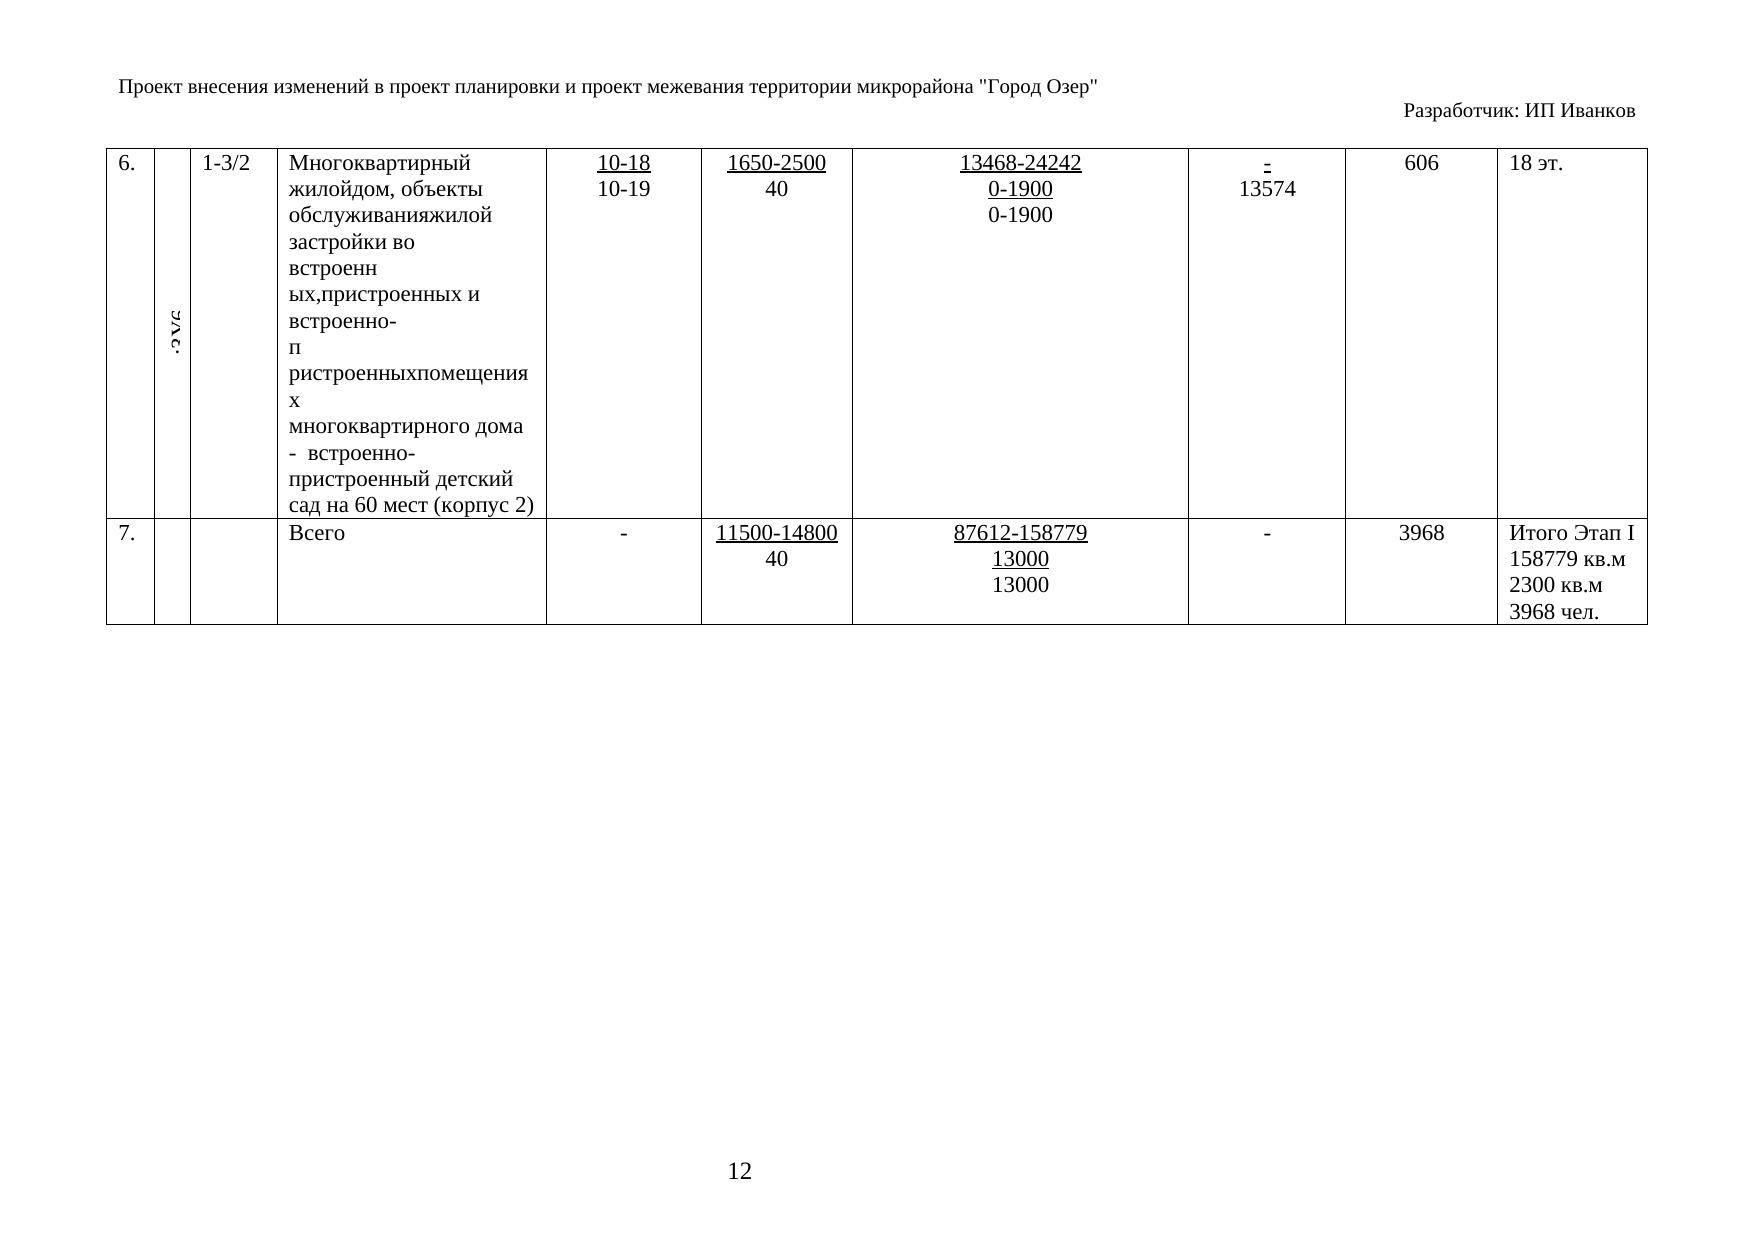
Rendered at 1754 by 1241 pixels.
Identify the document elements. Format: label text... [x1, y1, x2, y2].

table_cell - 13574 [1189, 149, 1345, 518]
table_cell Всего [278, 519, 546, 624]
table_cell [278, 149, 546, 518]
table_cell 1650-2500 40 [702, 149, 852, 518]
table_cell - [547, 519, 701, 624]
table_cell [191, 519, 277, 624]
table_cell [155, 519, 190, 624]
table_cell 3968 [1346, 519, 1497, 624]
table_cell - [1189, 519, 1345, 624]
table_cell [107, 519, 154, 624]
table_cell 13468-24242 0-1900 0-1900 [853, 149, 1188, 518]
table_cell 1-3/2 [191, 149, 277, 518]
table_cell 606 [1346, 149, 1497, 518]
table_cell 11500-14800 40 [702, 519, 852, 624]
table_cell [107, 149, 154, 518]
table_cell 18 эт. [1498, 149, 1647, 518]
table_cell :ЗУ6 [155, 149, 190, 518]
table_cell 87612-158779 13000 13000 [853, 519, 1188, 624]
table_cell Итого Этап I 158779 кв.м 2300 кв.м 3968 чел. [1498, 519, 1647, 624]
table_cell 10-18 10-19 [547, 149, 701, 518]
